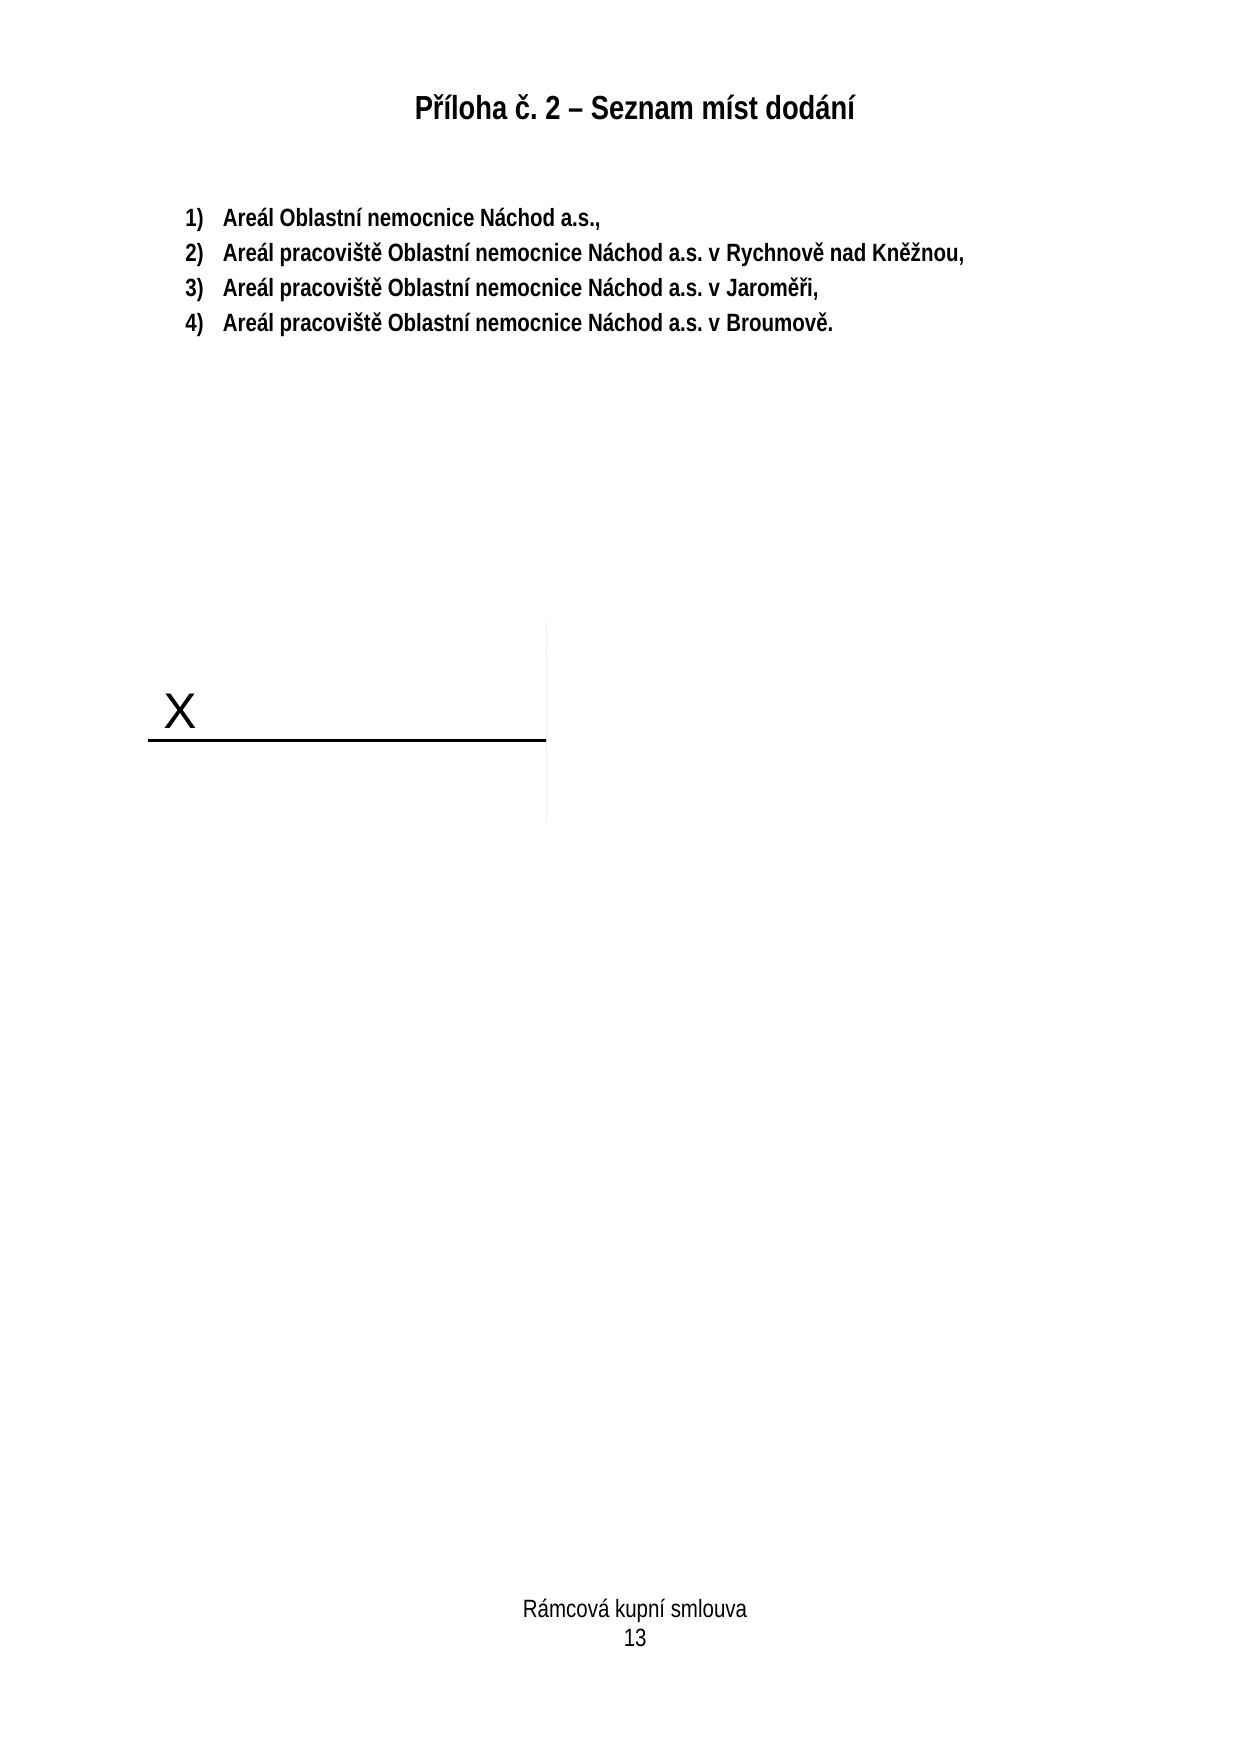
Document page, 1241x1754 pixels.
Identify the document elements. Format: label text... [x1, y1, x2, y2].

text Příloha č. 2 – Seznam míst dodání [148, 89, 1122, 127]
list Areál pracoviště Oblastní nemocnice Náchod a.s. v Rychnově nad Kněžnou, [185, 238, 1122, 267]
list Areál pracoviště Oblastní nemocnice Náchod a.s. v Broumově. [185, 308, 1122, 336]
list Areál Oblastní nemocnice Náchod a.s., [185, 203, 1122, 232]
list Areál pracoviště Oblastní nemocnice Náchod a.s. v Jaroměři, [185, 273, 1122, 301]
